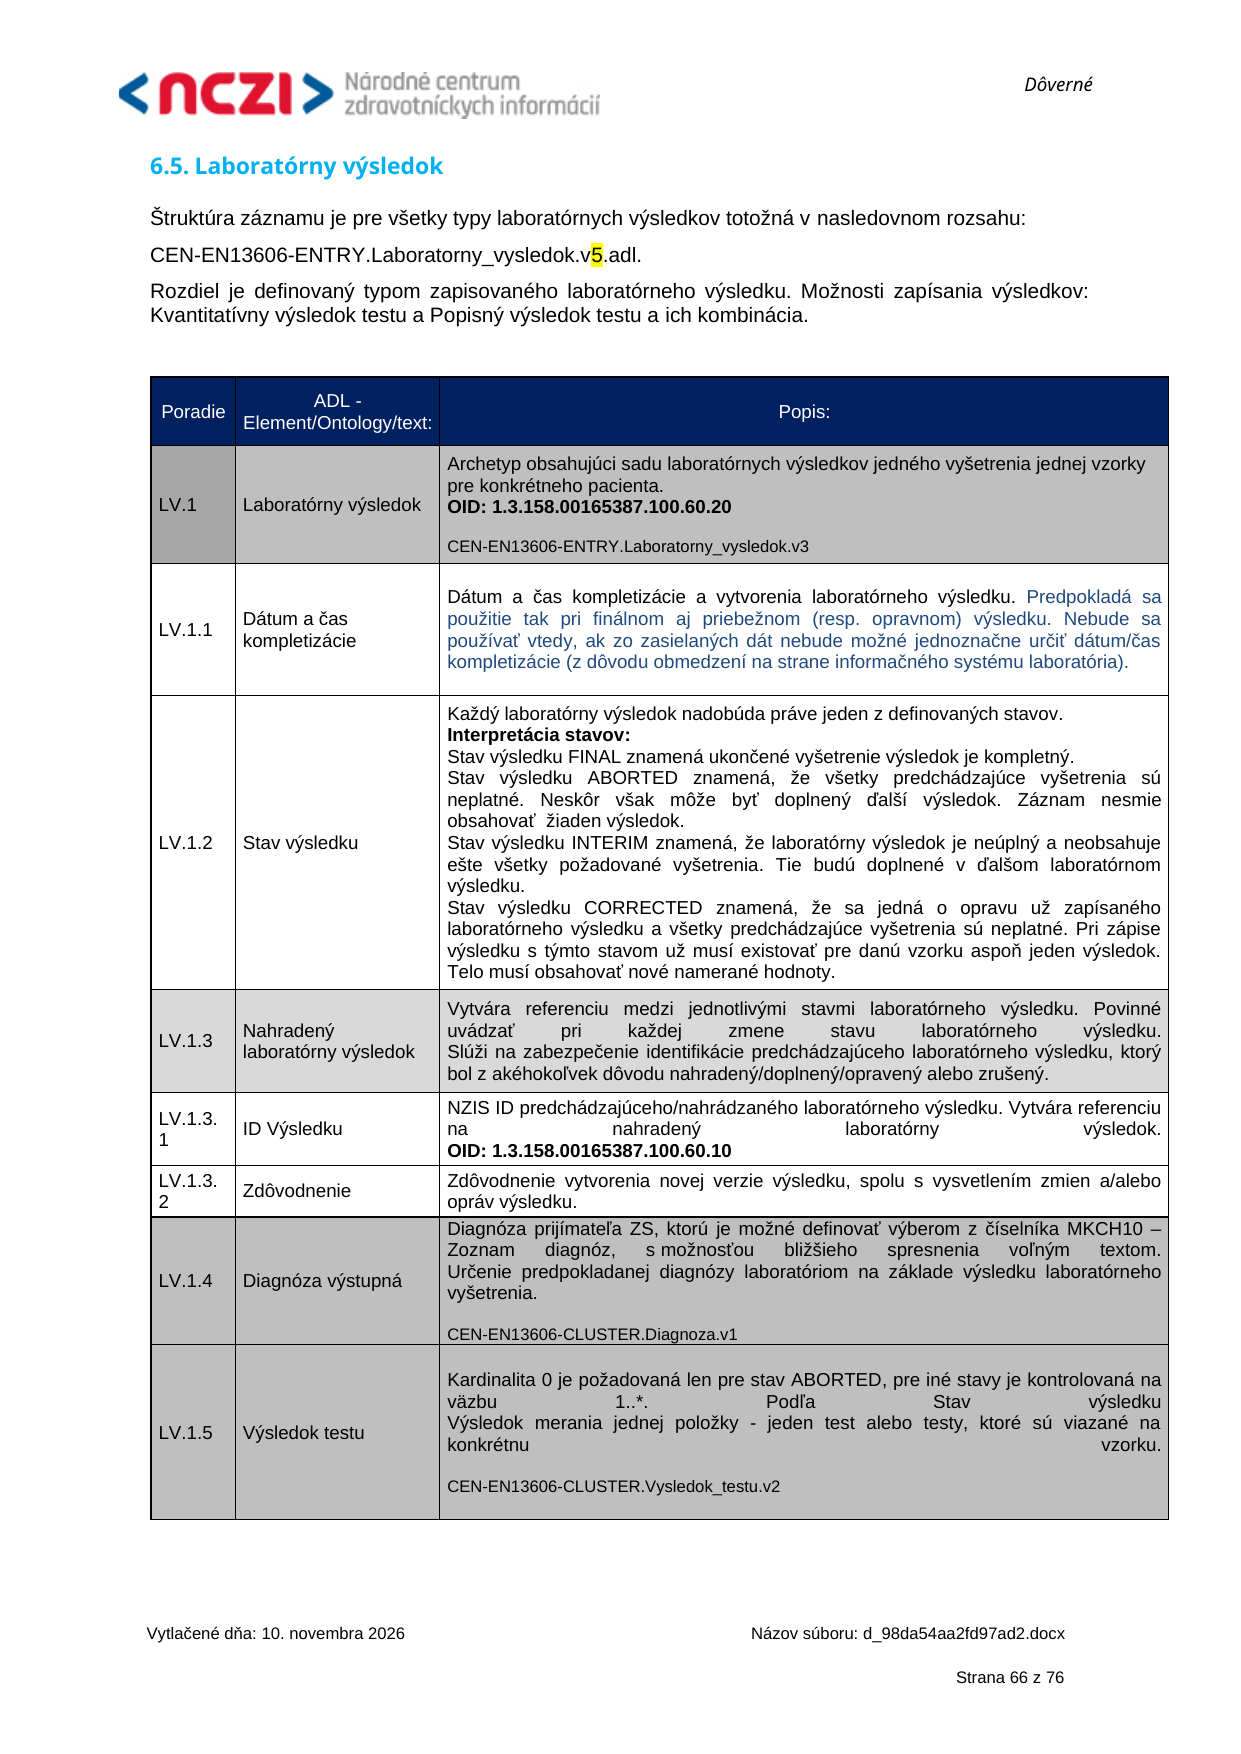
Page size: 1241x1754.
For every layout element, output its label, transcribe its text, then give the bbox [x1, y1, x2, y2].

table_header ADL - Element/Ontology/text: [236, 378, 439, 445]
table_cell Nahradený laboratórny výsledok [236, 990, 439, 1092]
table_cell LV.1.5 [152, 1345, 235, 1519]
table_cell Diagnóza prijímateľa ZS, ktorú je možné definovať výberom z číselníka MKCH10 – Zoznam diagnóz, s možnosťou bližšieho spresnenia voľným textom. Určenie predpokladanej diagnózy laboratóriom na základe výsledku laboratórneho vyšetrenia. CEN-EN13606-CLUSTER.Diagnoza.v1 [440, 1218, 1168, 1344]
table_cell Diagnóza výstupná [236, 1218, 439, 1344]
table_cell ID Výsledku [236, 1093, 439, 1165]
table_cell LV.1.3.1 [152, 1093, 235, 1165]
text CEN-EN13606-ENTRY.Laboratorny_vysledok.v5.adl. [603, 243, 1090, 267]
table_cell Vytvára referenciu medzi jednotlivými stavmi laboratórneho výsledku. Povinné uvádzať pri každej zmene stavu laboratórneho výsledku. Slúži na zabezpečenie identifikácie predchádzajúceho laboratórneho výsledku, ktorý bol z akéhokoľvek dôvodu nahradený/doplnený/opravený alebo zrušený. [440, 990, 1168, 1092]
table_cell Archetyp obsahujúci sadu laboratórnych výsledkov jedného vyšetrenia jednej vzorky pre konkrétneho pacienta. OID: 1.3.158.00165387.100.60.20 CEN-EN13606-ENTRY.Laboratorny_vysledok.v3 [440, 446, 1168, 563]
table_cell LV.1.1 [152, 564, 235, 695]
table_cell Laboratórny výsledok [236, 446, 439, 563]
table_cell LV.1.3.2 [152, 1166, 235, 1216]
table_cell Každý laboratórny výsledok nadobúda práve jeden z definovaných stavov. Interpretácia stavov: Stav výsledku FINAL znamená ukončené vyšetrenie výsledok je kompletný. Stav výsledku ABORTED znamená, že všetky predchádzajúce vyšetrenia sú neplatné. Neskôr však môže byť doplnený ďalší výsledok. Záznam nesmie obsahovať žiaden výsledok. Stav výsledku INTERIM znamená, že laboratórny výsledok je neúplný a neobsahuje ešte všetky požadované vyšetrenia. Tie budú doplnené v ďalšom laboratórnom výsledku. Stav výsledku CORRECTED znamená, že sa jedná o opravu už zapísaného laboratórneho výsledku a všetky predchádzajúce vyšetrenia sú neplatné. Pri zápise výsledku s týmto stavom už musí existovať pre danú vzorku aspoň jeden výsledok. Telo musí obsahovať nové namerané hodnoty. [440, 696, 1168, 989]
table_cell Dátum a čas kompletizácie a vytvorenia laboratórneho výsledku. Predpokladá sa použitie tak pri finálnom aj priebežnom (resp. opravnom) výsledku. Nebude sa používať vtedy, ak zo zasielaných dát nebude možné jednoznačne určiť dátum/čas kompletizácie (z dôvodu obmedzení na strane informačného systému laboratória). [440, 564, 1168, 695]
picture [118, 72, 600, 119]
table_cell NZIS ID predchádzajúceho/nahrádzaného laboratórneho výsledku. Vytvára referenciu na nahradený laboratórny výsledok. OID: 1.3.158.00165387.100.60.10 [440, 1093, 1168, 1165]
table_cell LV.1.4 [152, 1218, 235, 1344]
table_header Poradie [152, 378, 235, 445]
table_cell Dátum a čas kompletizácie [236, 564, 439, 695]
table_cell Zdôvodnenie vytvorenia novej verzie výsledku, spolu s vysvetlením zmien a/alebo opráv výsledku. [440, 1166, 1168, 1216]
table_cell LV.1.3 [152, 990, 235, 1092]
subtitle Laboratórny výsledok [150, 150, 1090, 181]
table_header Popis: [440, 378, 1168, 445]
table_cell Zdôvodnenie [236, 1166, 439, 1216]
text Rozdiel je definovaný typom zapisovaného laboratórneho výsledku. Možnosti zapísania výsledkov: Kvantitatívny výsledok testu a Popisný výsledok testu a ich kombinácia. [150, 279, 1090, 327]
table_cell Kardinalita 0 je požadovaná len pre stav ABORTED, pre iné stavy je kontrolovaná na väzbu 1..*. Podľa Stav výsledku Výsledok merania jednej položky - jeden test alebo testy, ktoré sú viazané na konkrétnu vzorku. CEN-EN13606-CLUSTER.Vysledok_testu.v2 [440, 1345, 1168, 1519]
table_cell Výsledok testu [236, 1345, 439, 1519]
text CEN-EN13606-ENTRY.Laboratorny_vysledok.v5.adl. [150, 243, 591, 267]
table_cell LV.1 [152, 446, 235, 563]
table_cell LV.1.2 [152, 696, 235, 989]
table_cell Stav výsledku [236, 696, 439, 989]
text Štruktúra záznamu je pre všetky typy laboratórnych výsledkov totožná v nasledovnom rozsahu: [150, 206, 1090, 230]
